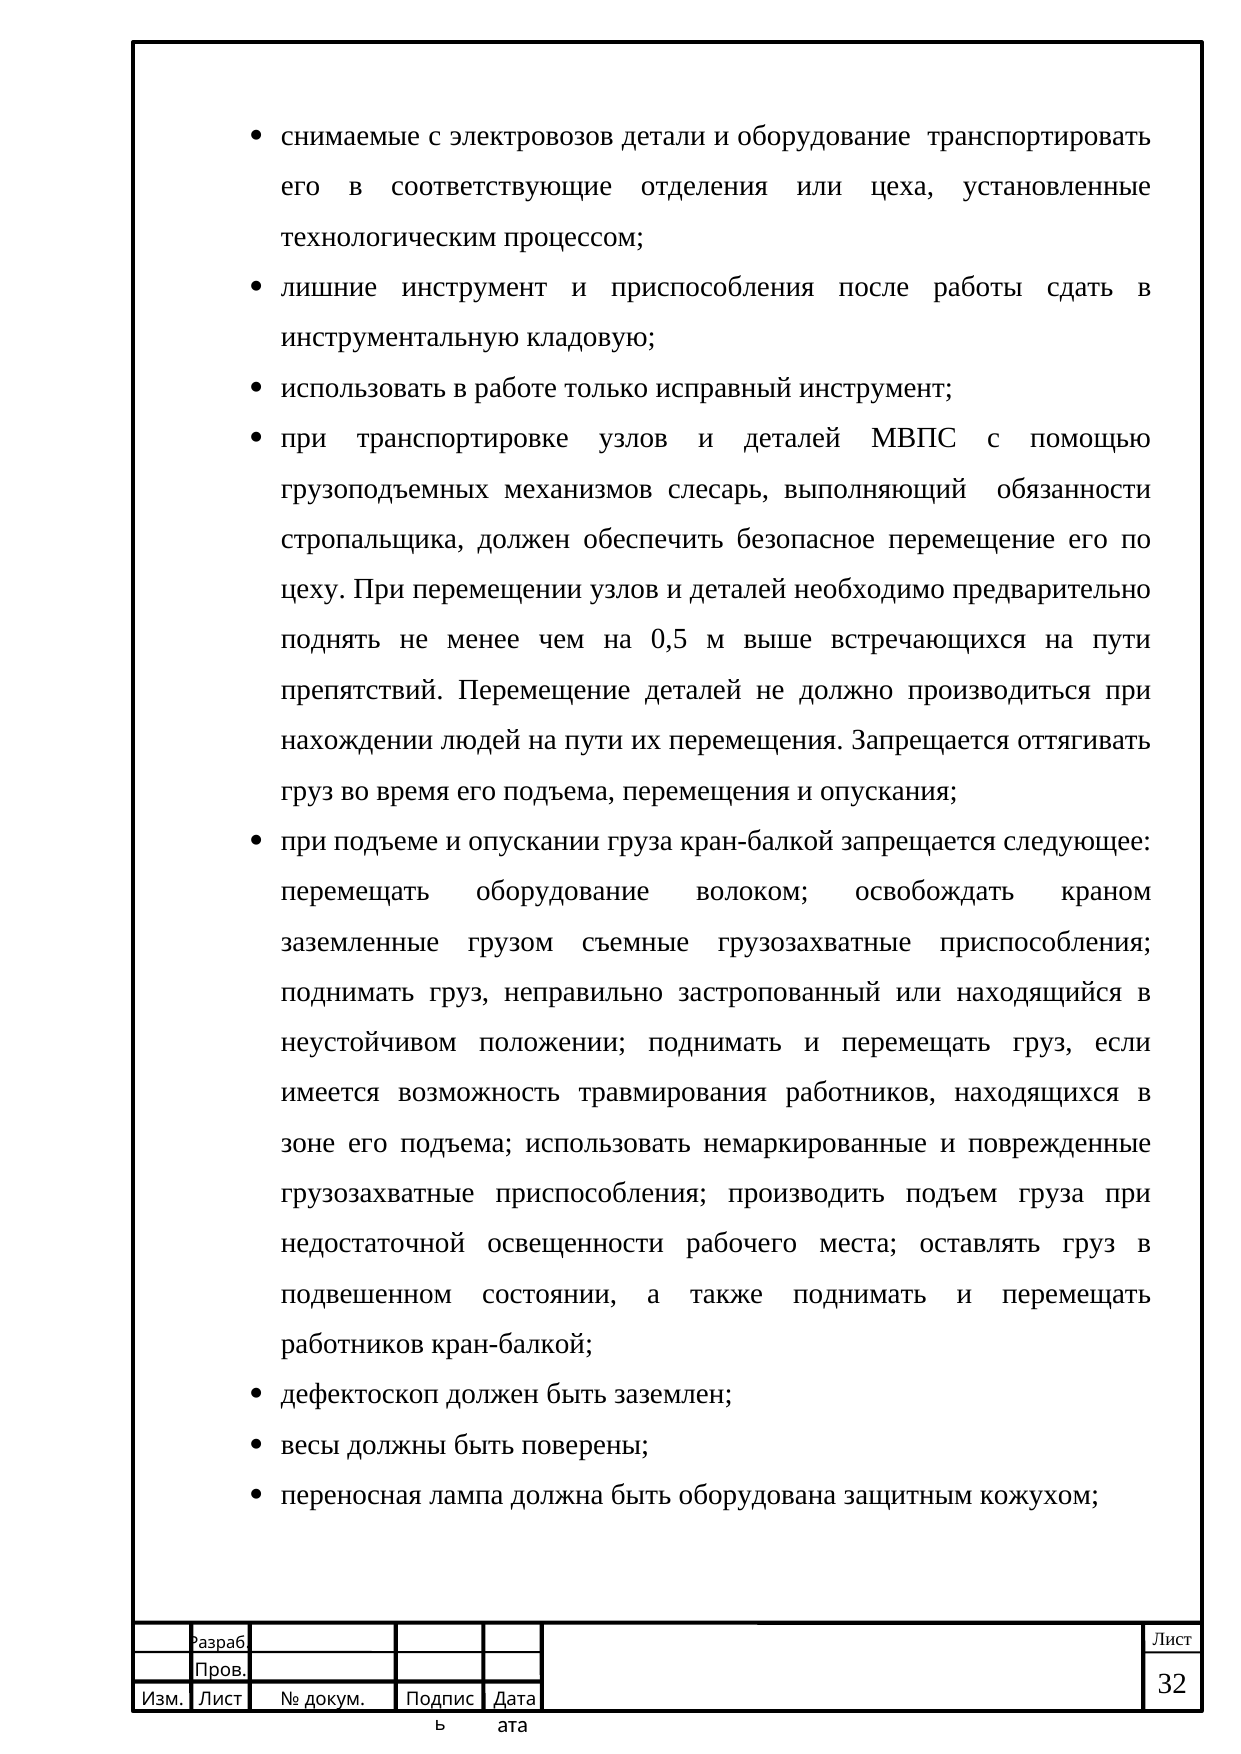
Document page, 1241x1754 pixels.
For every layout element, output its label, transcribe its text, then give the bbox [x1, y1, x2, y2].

list весы должны быть поверены; [251, 1427, 1152, 1461]
list снимаемые с электровозов детали и оборудование транспортировать его в соответствующие отделения или цеха, установленные технологическим процессом; [251, 118, 1152, 252]
list переносная лампа должна быть оборудована защитным кожухом; [251, 1477, 1152, 1511]
list дефектоскоп должен быть заземлен; [251, 1376, 1152, 1410]
list при подъеме и опускании груза кран-балкой запрещается следующее: перемещать оборудование волоком; освобождать краном заземленные грузом съемные грузозахватные приспособления; поднимать груз, неправильно застропованный или находящийся в неустойчивом положении; поднимать и перемещать груз, если имеется возможность травмирования работников, находящихся в зоне его подъема; использовать немаркированные и поврежденные грузозахватные приспособления; производить подъем груза при недостаточной освещенности рабочего места; оставлять груз в подвешенном состоянии, а также поднимать и перемещать работников кран-балкой; [251, 823, 1152, 1360]
list использовать в работе только исправный инструмент; [251, 370, 1152, 403]
list при транспортировке узлов и деталей МВПС с помощью грузоподъемных механизмов слесарь, выполняющий обязанности стропальщика, должен обеспечить безопасное перемещение его по цеху. При перемещении узлов и деталей необходимо предварительно поднять не менее чем на 0,5 м выше встречающихся на пути препятствий. Перемещение деталей не должно производиться при нахождении людей на пути их перемещения. Запрещается оттягивать груз во время его подъема, перемещения и опускания; [251, 420, 1152, 806]
list лишние инструмент и приспособления после работы сдать в инструментальную кладовую; [251, 269, 1152, 353]
